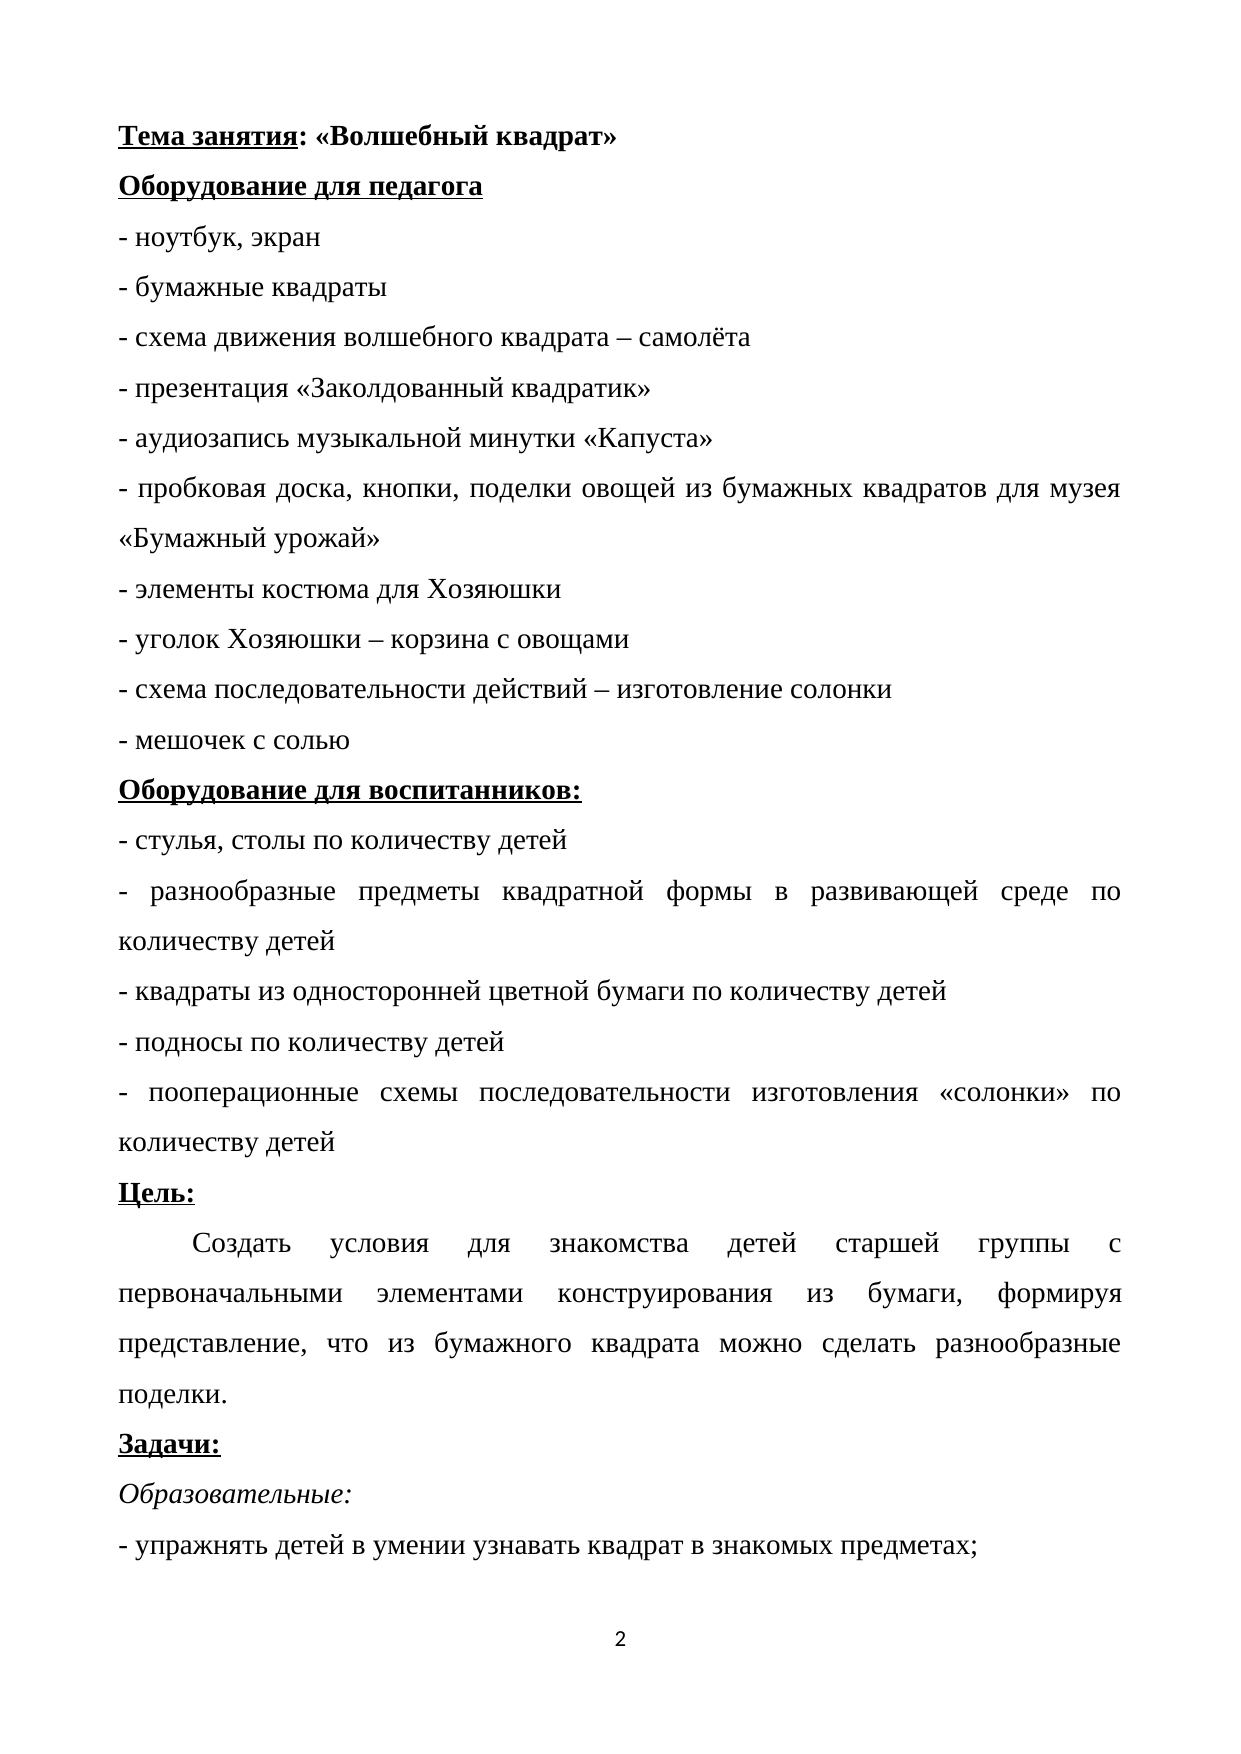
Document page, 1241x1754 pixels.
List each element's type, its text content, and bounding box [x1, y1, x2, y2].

text Оборудование для педагога [118, 168, 1122, 202]
text Тема занятия: «Волшебный квадрат» [118, 118, 1122, 152]
text - аудиозапись музыкальной минутки «Капуста» [118, 420, 1122, 453]
text - элементы костюма для Хозяюшки [118, 571, 1122, 604]
text - упражнять детей в умении узнавать квадрат в знакомых предметах; [118, 1527, 1122, 1560]
text - пробковая доска, кнопки, поделки овощей из бумажных квадратов для музея «Бумажный урожай» [118, 470, 1122, 554]
text - подносы по количеству детей [118, 1024, 1122, 1057]
text - пооперационные схемы последовательности изготовления «солонки» по количеству детей [118, 1074, 1122, 1158]
text - ноутбук, экран [118, 219, 1122, 252]
text Оборудование для воспитанников: [118, 772, 1122, 806]
text - схема движения волшебного квадрата – самолёта [118, 319, 1122, 353]
text - бумажные квадраты [118, 269, 1122, 303]
text - уголок Хозяюшки – корзина с овощами [118, 621, 1122, 655]
text - презентация «Заколдованный квадратик» [118, 370, 1122, 403]
text - схема последовательности действий – изготовление солонки [118, 672, 1122, 705]
text - мешочек с солью [118, 722, 1122, 755]
text Задачи: [118, 1426, 1122, 1460]
text - стулья, столы по количеству детей [118, 822, 1122, 856]
text - разнообразные предметы квадратной формы в развивающей среде по количеству детей [118, 873, 1122, 957]
text - квадраты из односторонней цветной бумаги по количеству детей [118, 973, 1122, 1007]
text Цель: [118, 1175, 1122, 1208]
text Создать условия для знакомства детей старшей группы с первоначальными элементами конструирования из бумаги, формируя представление, что из бумажного квадрата можно сделать разнообразные поделки. [118, 1225, 1122, 1409]
text Образовательные: [118, 1477, 1122, 1510]
